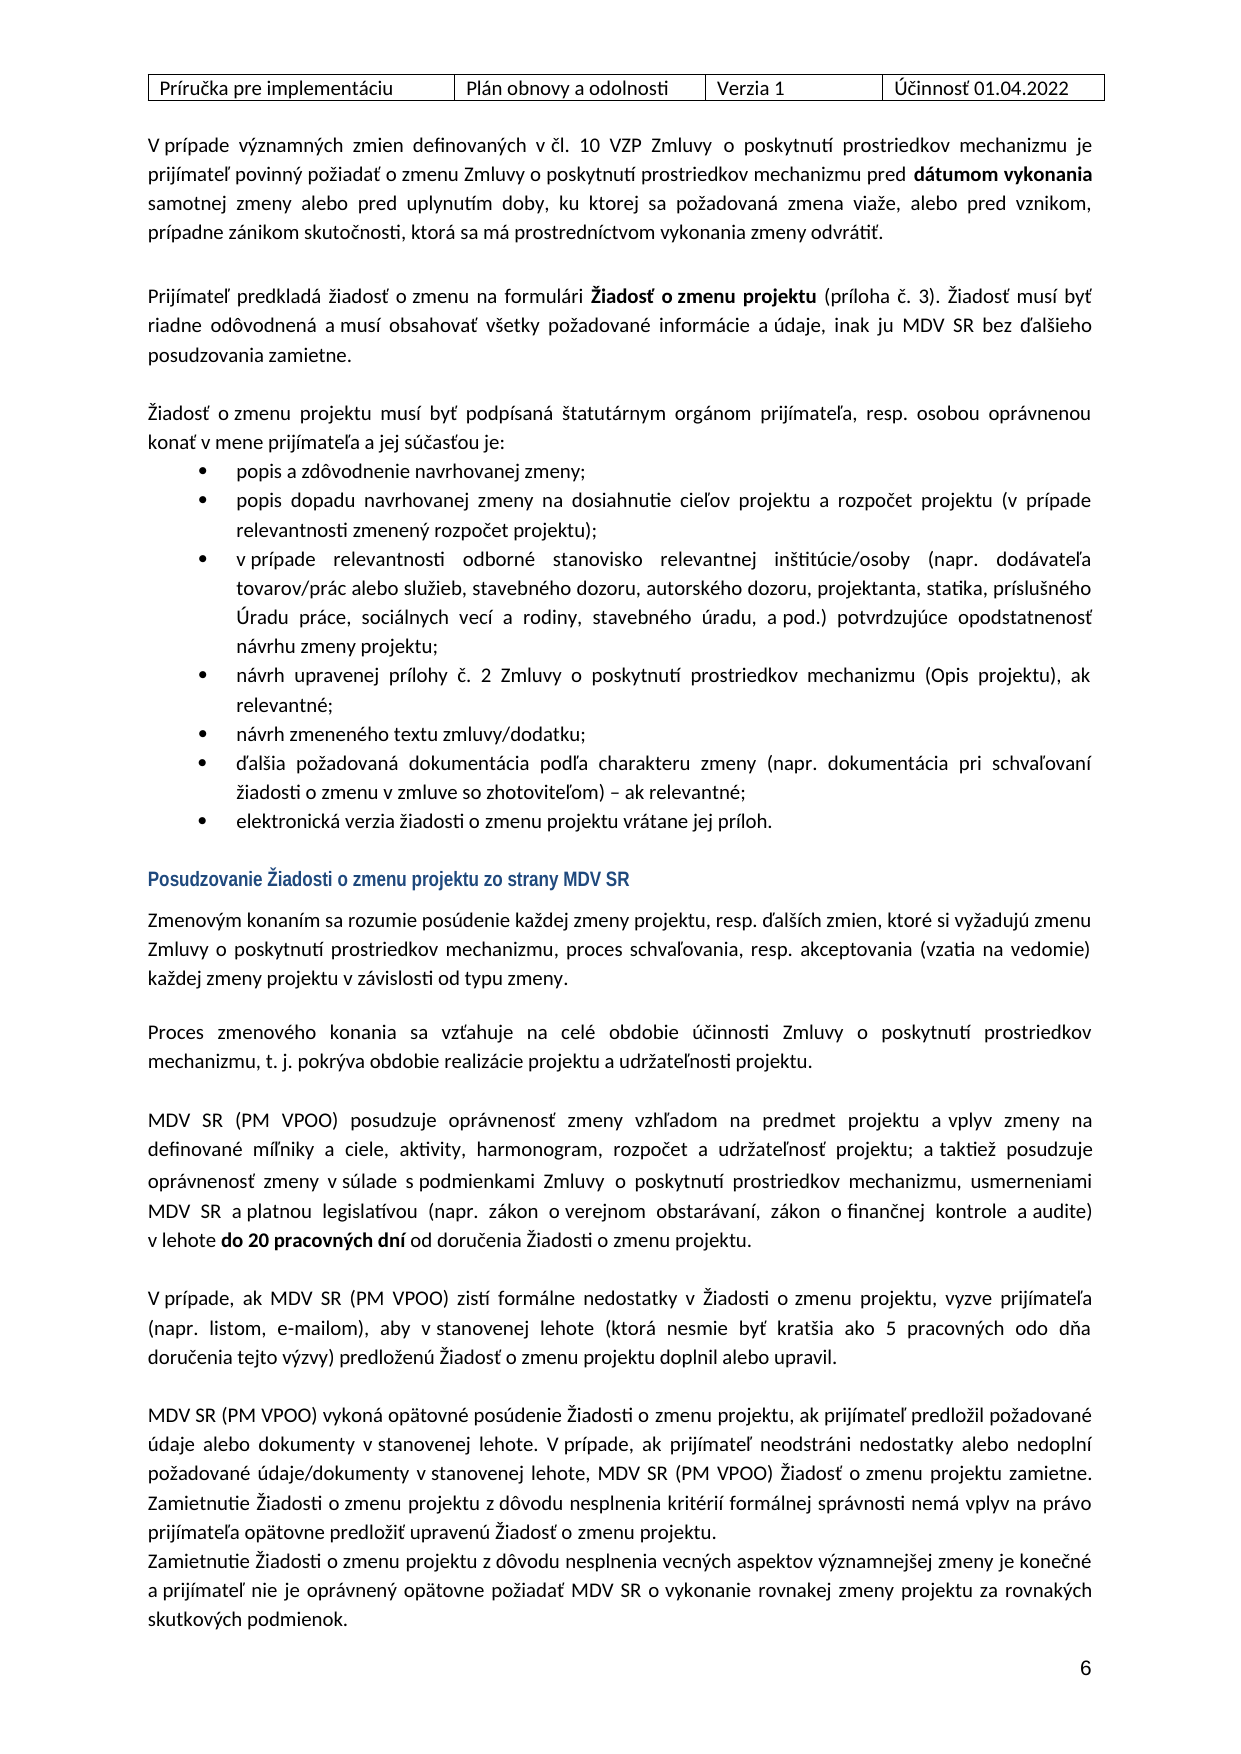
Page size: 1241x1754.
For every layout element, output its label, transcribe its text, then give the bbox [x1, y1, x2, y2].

list návrh upravenej prílohy č. 2 Zmluvy o poskytnutí prostriedkov mechanizmu (Opis projektu), ak relevantné; [199, 663, 1093, 717]
text V prípade významných zmien definovaných v čl. 10 VZP Zmluvy o poskytnutí prostriedkov mechanizmu je prijímateľ povinný požiadať o zmenu Zmluvy o poskytnutí prostriedkov mechanizmu pred dátumom vykonania samotnej zmeny alebo pred uplynutím doby, ku ktorej sa požadovaná zmena viaže, alebo pred vznikom, prípadne zánikom skutočnosti, ktorá sa má prostredníctvom vykonania zmeny odvrátiť. [148, 132, 1093, 245]
list popis a zdôvodnenie navrhovanej zmeny; [199, 458, 1093, 484]
list ďalšia požadovaná dokumentácia podľa charakteru zmeny (napr. dokumentácia pri schvaľovaní žiadosti o zmenu v zmluve so zhotoviteľom) – ak relevantné; [199, 750, 1093, 805]
list popis dopadu navrhovanej zmeny na dosiahnutie cieľov projektu a rozpočet projektu (v prípade relevantnosti zmenený rozpočet projektu); [199, 488, 1093, 542]
subtitle Posudzovanie Žiadosti o zmenu projektu zo strany MDV SR [148, 867, 1093, 891]
list elektronická verzia žiadosti o zmenu projektu vrátane jej príloh. [199, 808, 1093, 834]
list návrh zmeneného textu zmluvy/dodatku; [199, 721, 1093, 746]
text MDV SR (PM VPOO) vykoná opätovné posúdenie Žiadosti o zmenu projektu, ak prijímateľ predložil požadované údaje alebo dokumenty v stanovenej lehote. V prípade, ak prijímateľ neodstráni nedostatky alebo nedoplní požadované údaje/dokumenty v stanovenej lehote, MDV SR (PM VPOO) Žiadosť o zmenu projektu zamietne. Zamietnutie Žiadosti o zmenu projektu z dôvodu nesplnenia kritérií formálnej správnosti nemá vplyv na právo prijímateľa opätovne predložiť upravenú Žiadosť o zmenu projektu. [148, 1402, 1093, 1544]
text Zamietnutie Žiadosti o zmenu projektu z dôvodu nesplnenia vecných aspektov významnejšej zmeny je konečné a prijímateľ nie je oprávnený opätovne požiadať MDV SR o vykonanie rovnakej zmeny projektu za rovnakých skutkových podmienok. [148, 1548, 1093, 1632]
list v prípade relevantnosti odborné stanovisko relevantnej inštitúcie/osoby (napr. dodávateľa tovarov/prác alebo služieb, stavebného dozoru, autorského dozoru, projektanta, statika, príslušného Úradu práce, sociálnych vecí a rodiny, stavebného úradu, a pod.) potvrdzujúce opodstatnenosť návrhu zmeny projektu; [199, 546, 1093, 659]
text V prípade, ak MDV SR (PM VPOO) zistí formálne nedostatky v Žiadosti o zmenu projektu, vyzve prijímateľa (napr. listom, e-mailom), aby v stanovenej lehote (ktorá nesmie byť kratšia ako 5 pracovných odo dňa doručenia tejto výzvy) predloženú Žiadosť o zmenu projektu doplnil alebo upravil. [148, 1286, 1093, 1369]
text MDV SR (PM VPOO) posudzuje oprávnenosť zmeny vzhľadom na predmet projektu a vplyv zmeny na definované míľniky a ciele, aktivity, harmonogram, rozpočet a udržateľnosť projektu; a taktiež posudzuje oprávnenosť zmeny v súlade s podmienkami Zmluvy o poskytnutí prostriedkov mechanizmu, usmerneniami MDV SR a platnou legislatívou (napr. zákon o verejnom obstarávaní, zákon o finančnej kontrole a audite) v lehote do 20 pracovných dní od doručenia Žiadosti o zmenu projektu. [148, 1107, 1093, 1253]
text Proces zmenového konania sa vzťahuje na celé obdobie účinnosti Zmluvy o poskytnutí prostriedkov mechanizmu, t. j. pokrýva obdobie realizácie projektu a udržateľnosti projektu. [148, 1019, 1093, 1074]
text Zmenovým konaním sa rozumie posúdenie každej zmeny projektu, resp. ďalších zmien, ktoré si vyžadujú zmenu Zmluvy o poskytnutí prostriedkov mechanizmu, proces schvaľovania, resp. akceptovania (vzatia na vedomie) každej zmeny projektu v závislosti od typu zmeny. [148, 907, 1093, 991]
text Prijímateľ predkladá žiadosť o zmenu na formulári Žiadosť o zmenu projektu (príloha č. 3). Žiadosť musí byť riadne odôvodnená a musí obsahovať všetky požadované informácie a údaje, inak ju MDV SR bez ďalšieho posudzovania zamietne. [148, 283, 1093, 367]
text Žiadosť o zmenu projektu musí byť podpísaná štatutárnym orgánom prijímateľa, resp. osobou oprávnenou konať v mene prijímateľa a jej súčasťou je: [148, 400, 1093, 455]
